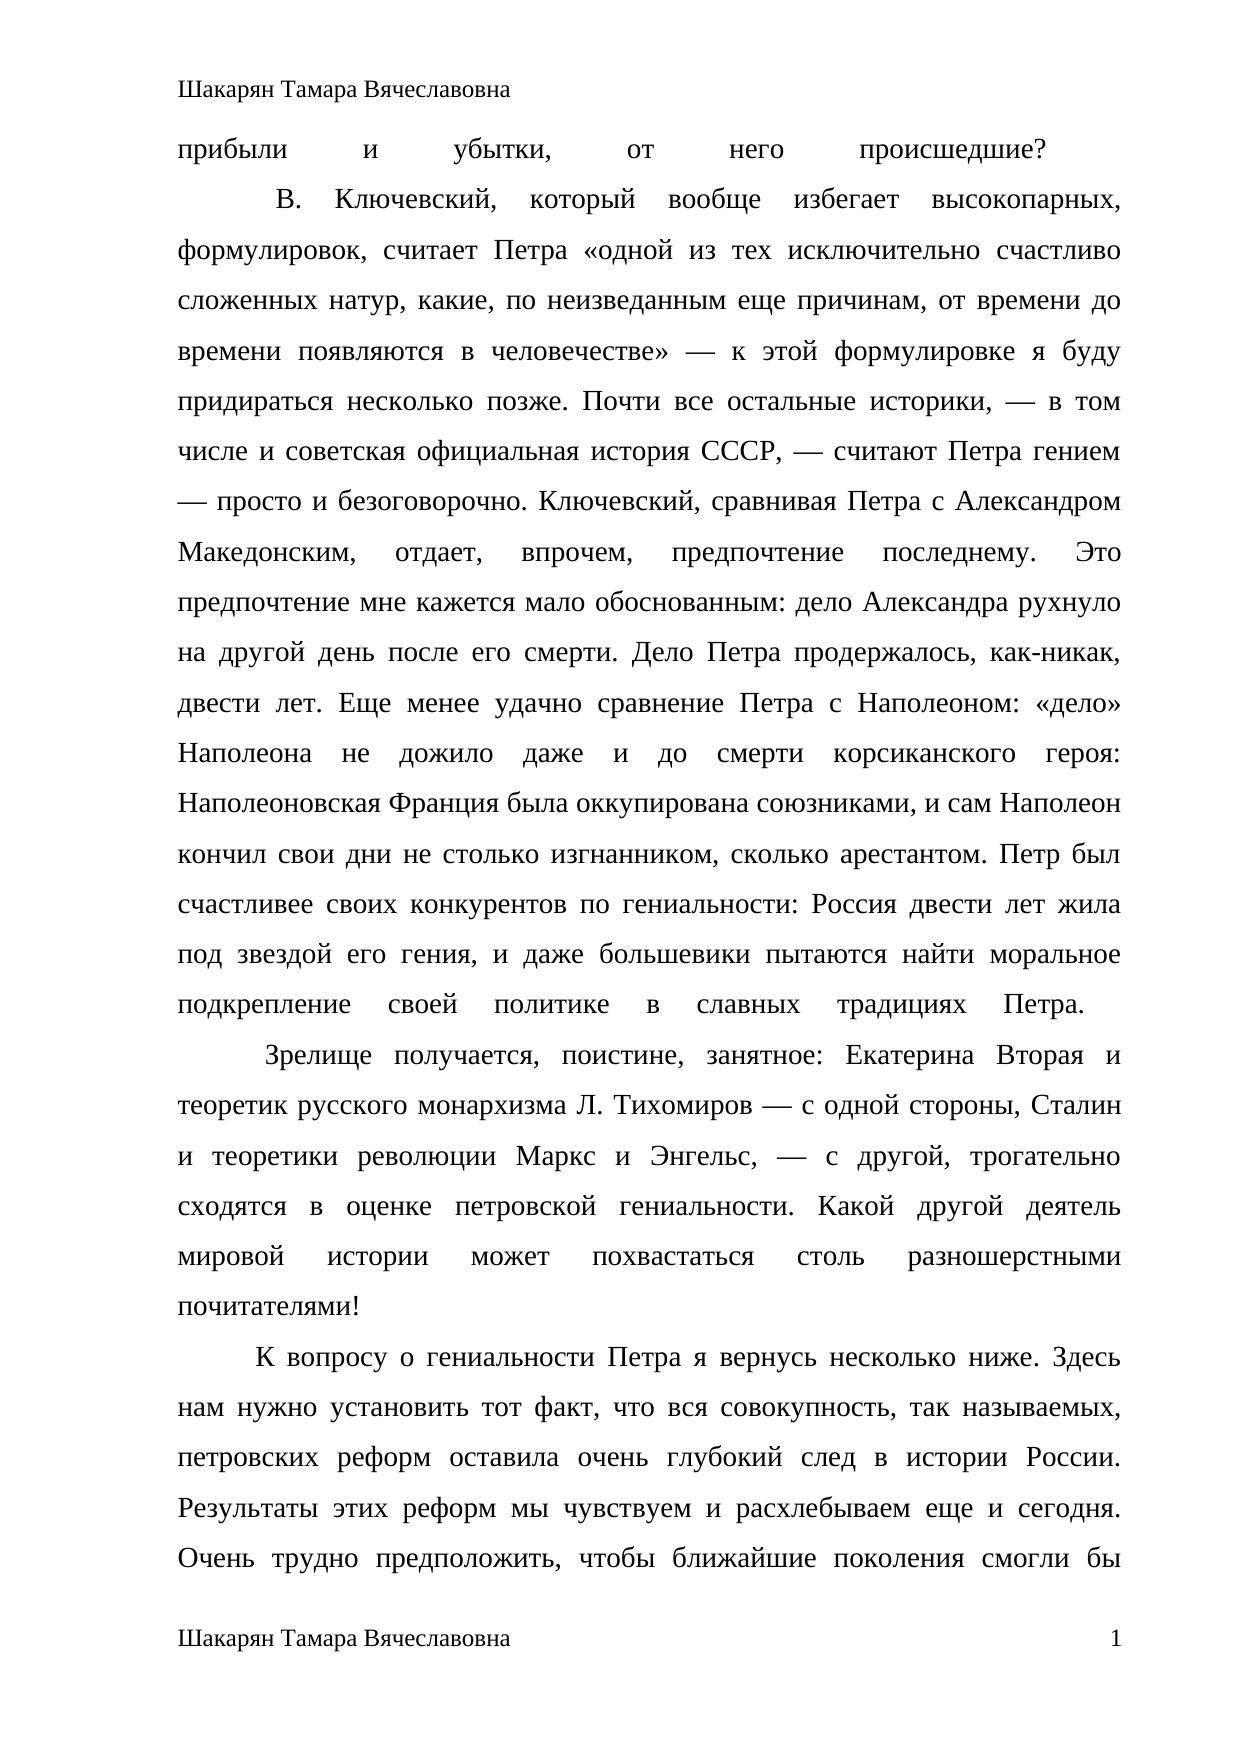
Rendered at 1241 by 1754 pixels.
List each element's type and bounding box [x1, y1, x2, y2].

text [177, 131, 1122, 1574]
